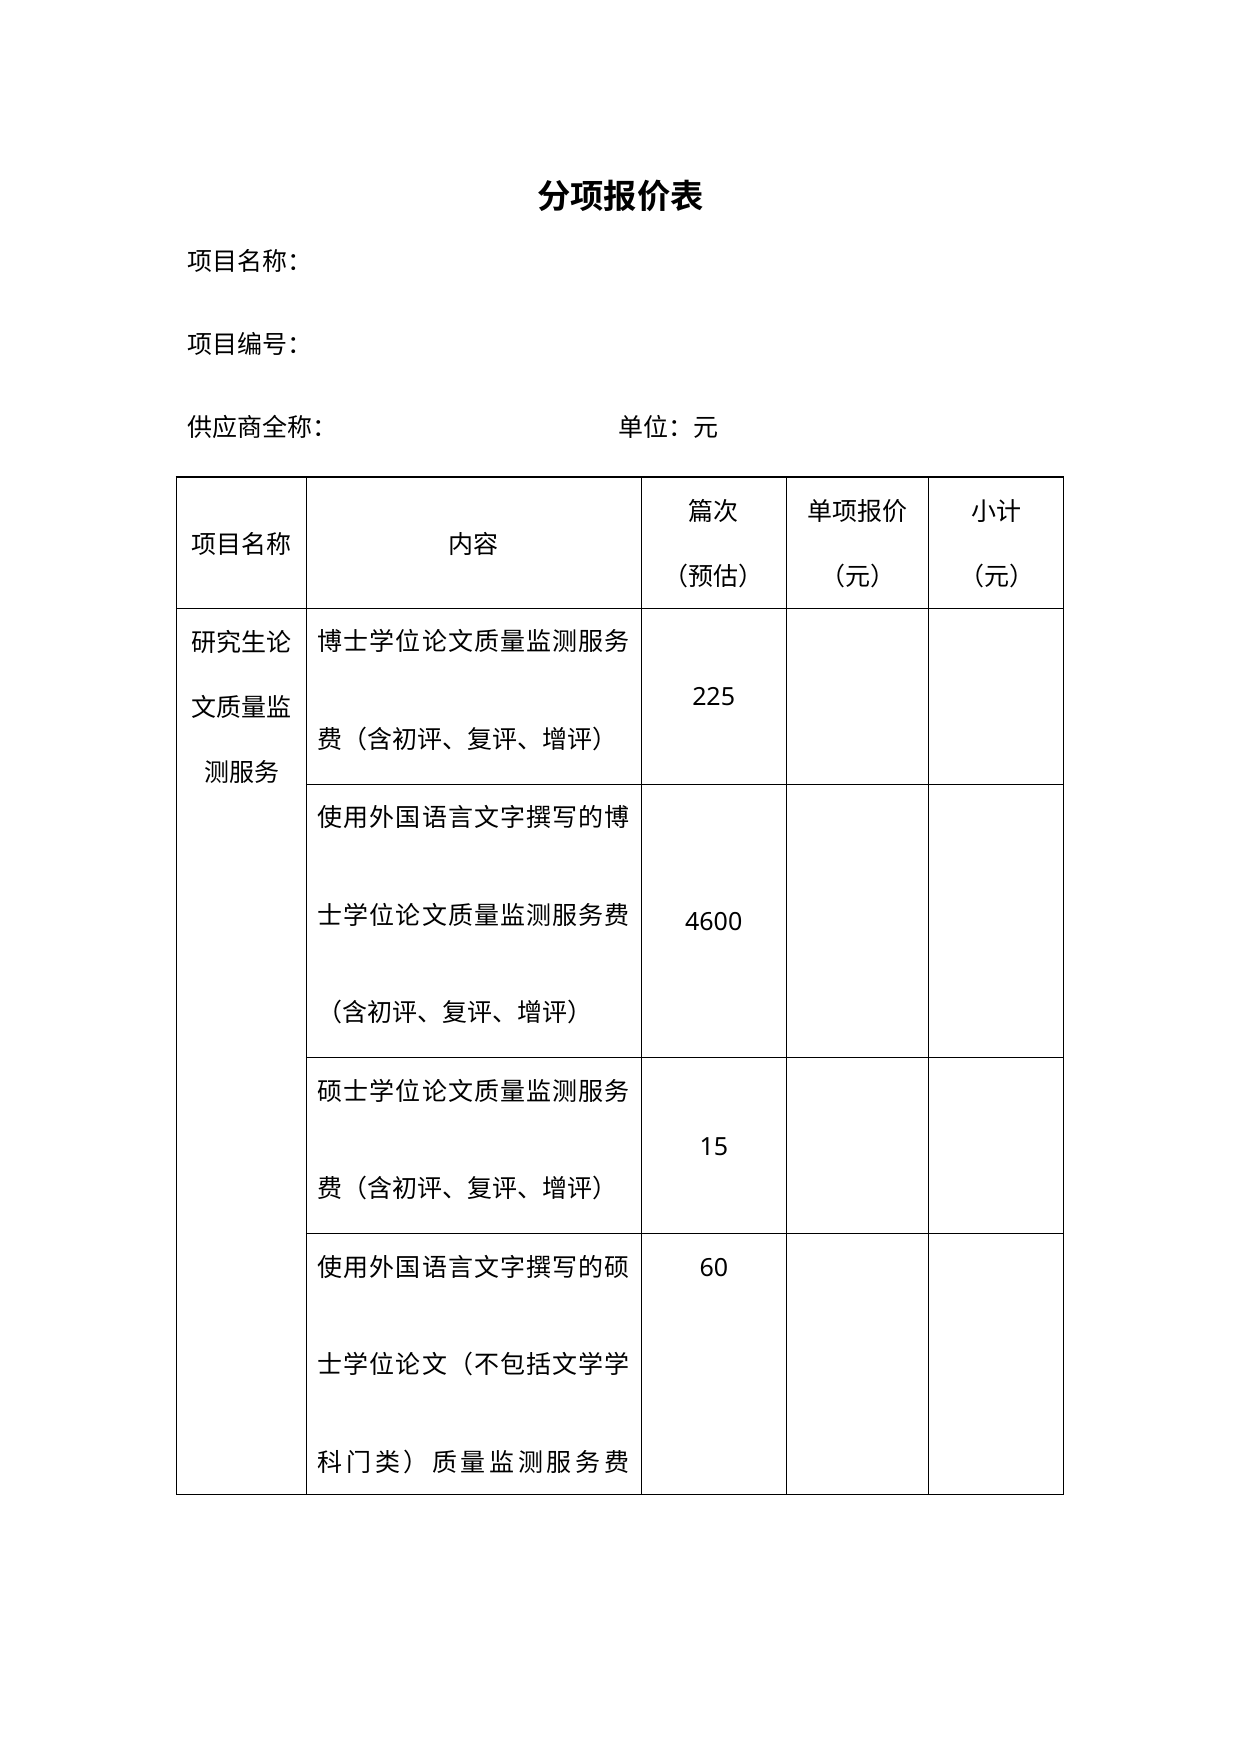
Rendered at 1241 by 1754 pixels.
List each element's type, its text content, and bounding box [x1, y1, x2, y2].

table_cell 博士学位论文质量监测服务费（含初评、复评、增评） [307, 609, 641, 783]
text 项目编号： [187, 310, 1053, 375]
table_cell [929, 1234, 1063, 1494]
text 项目名称： [187, 227, 1053, 292]
text 供应商全称： 单位：元 [187, 393, 1053, 458]
table_cell [929, 785, 1063, 1057]
table_cell [787, 1058, 928, 1233]
table_header 小计（元） [929, 478, 1063, 607]
table_cell 60 [642, 1234, 786, 1494]
table_cell [929, 609, 1063, 783]
table_cell 硕士学位论文质量监测服务费（含初评、复评、增评） [307, 1058, 641, 1233]
table_cell [929, 1058, 1063, 1233]
table_header 内容 [307, 478, 641, 607]
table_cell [307, 1234, 641, 1494]
table_cell [787, 609, 928, 783]
table_cell 15 [642, 1058, 786, 1233]
table_cell 使用外国语言文字撰写的博士学位论文质量监测服务费（含初评、复评、增评） [307, 785, 641, 1057]
table_cell 225 [642, 609, 786, 783]
table_header 单项报价（元） [787, 478, 928, 607]
table_cell 研究生论文质量监测服务 [177, 609, 306, 1494]
table_cell [787, 785, 928, 1057]
table_header 项目名称 [177, 478, 306, 607]
text 分项报价表 [187, 162, 1053, 227]
table_cell [787, 1234, 928, 1494]
table_cell 4600 [642, 785, 786, 1057]
table_header 篇次 （预估） [642, 478, 786, 607]
